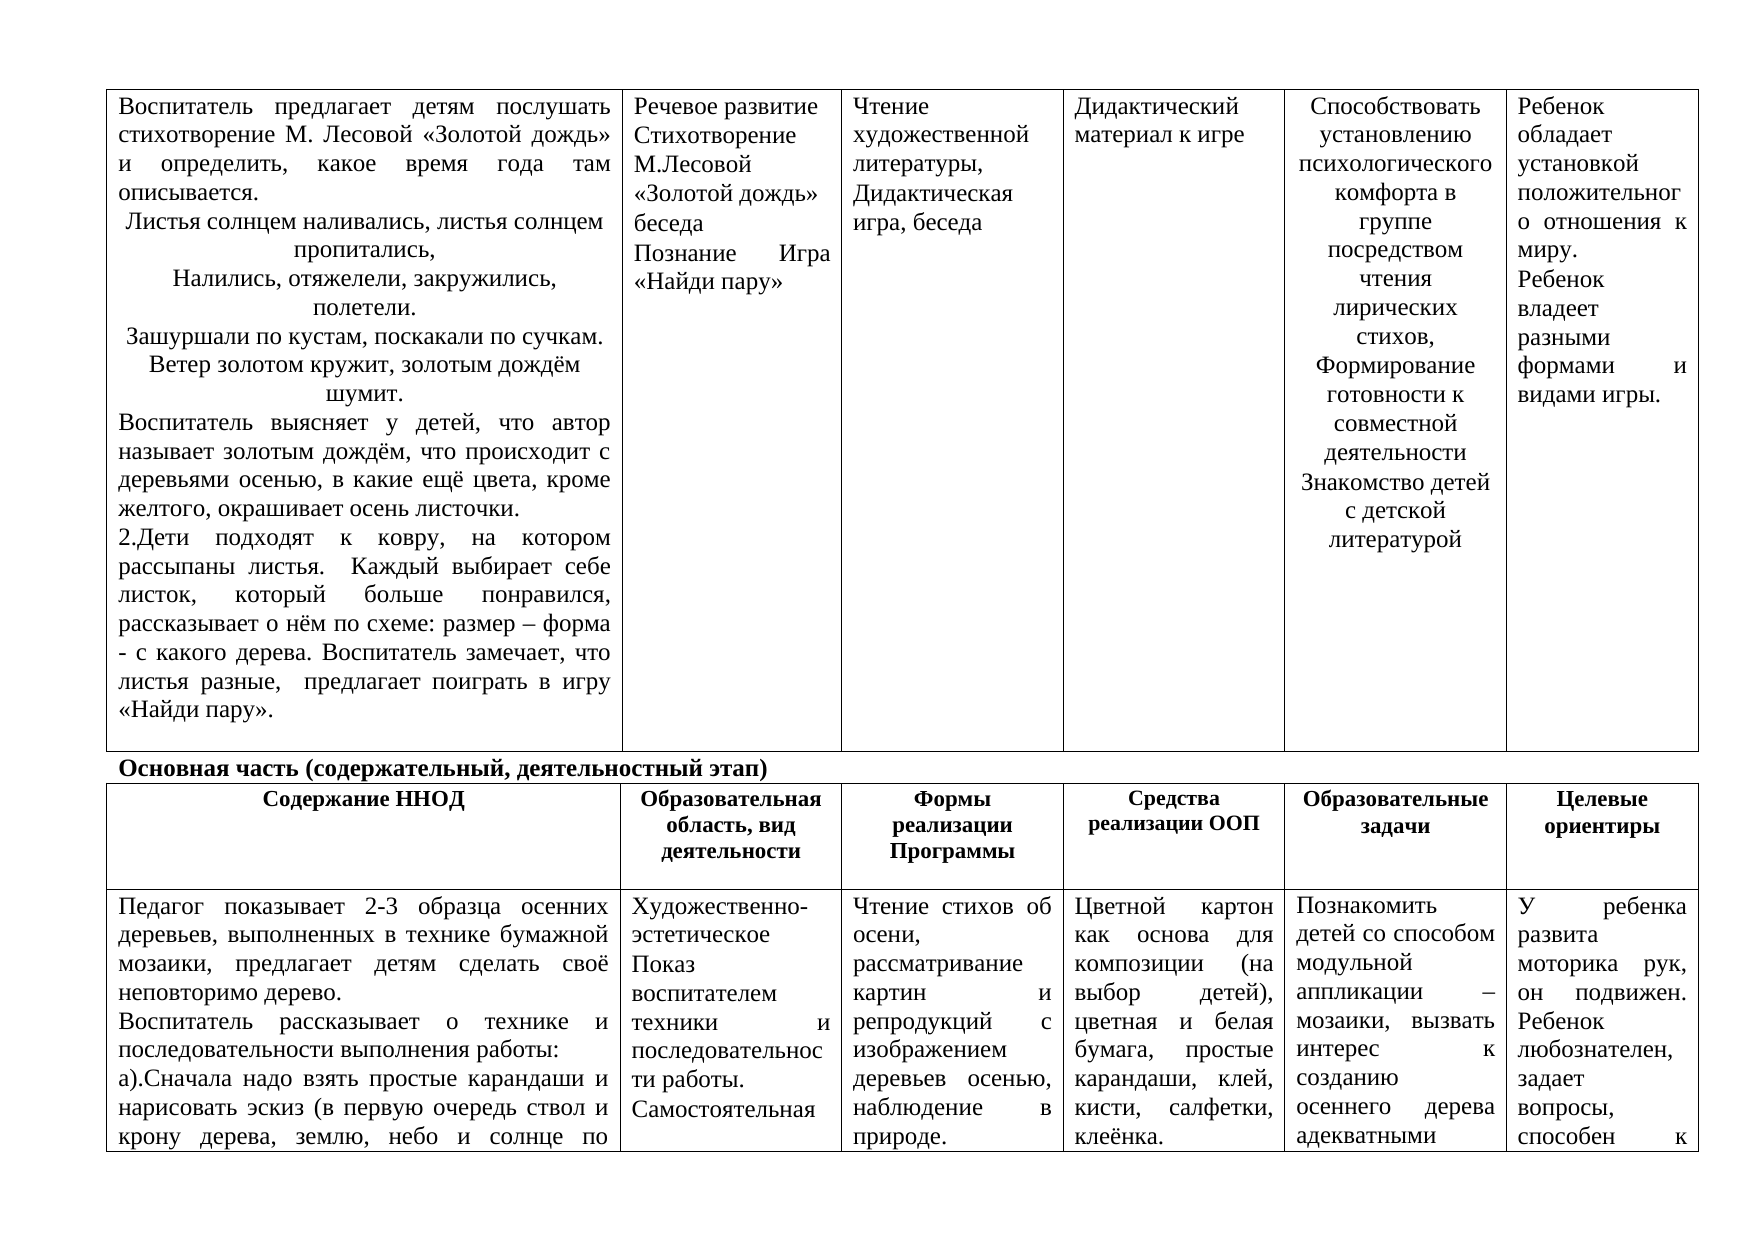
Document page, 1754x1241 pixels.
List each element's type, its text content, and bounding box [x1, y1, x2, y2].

table_header Средства реализации ООП [1064, 784, 1284, 889]
table_header Формы реализации Программы [842, 784, 1063, 889]
table_cell Речевое развитие Стихотворение М.Лесовой «Золотой дождь» беседа Познание Игра «Найди пару» [623, 90, 841, 751]
table_header Образовательные задачи [1285, 784, 1506, 889]
table_cell Чтение художественной литературы, Дидактическая игра, беседа [842, 90, 1063, 751]
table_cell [1285, 890, 1506, 1151]
text Основная часть (содержательный, деятельностный этап) [118, 753, 1636, 781]
table_cell Ребенок обладает установкой положительного отношения к миру. Ребенок владеет разными формами и видами игры. [1507, 90, 1698, 751]
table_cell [1507, 890, 1698, 1151]
table_header Целевые ориентиры [1507, 784, 1698, 889]
table_header Образовательная область, вид деятельности [621, 784, 841, 889]
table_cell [842, 890, 1063, 1151]
table_cell Дидактический материал к игре [1064, 90, 1284, 751]
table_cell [107, 890, 620, 1151]
table_cell Способствовать установлению психологического комфорта в группе посредством чтения лирических стихов, Формирование готовности к совместной деятельности Знакомство детей с детской литературой [1285, 90, 1506, 751]
table_cell Воспитатель предлагает детям послушать стихотворение М. Лесовой «Золотой дождь» и определить, какое время года там описывается. Листья солнцем наливались, листья солнцем пропитались, Налились, отяжелели, закружились, полетели. Зашуршали по кустам, поскакали по сучкам. Ветер золотом кружит, золотым дождём шумит. Воспитатель выясняет у детей, что автор называет золотым дождём, что происходит с деревьями осенью, в какие ещё цвета, кроме желтого, окрашивает осень листочки. 2.Дети подходят к ковру, на котором рассыпаны листья. Каждый выбирает себе листок, который больше понравился, рассказывает о нём по схеме: размер – форма - с какого дерева. Воспитатель замечает, что листья разные, предлагает поиграть в игру «Найди пару». [107, 90, 622, 751]
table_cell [1064, 890, 1284, 1151]
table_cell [621, 890, 841, 1151]
table_header Содержание ННОД [107, 784, 620, 889]
